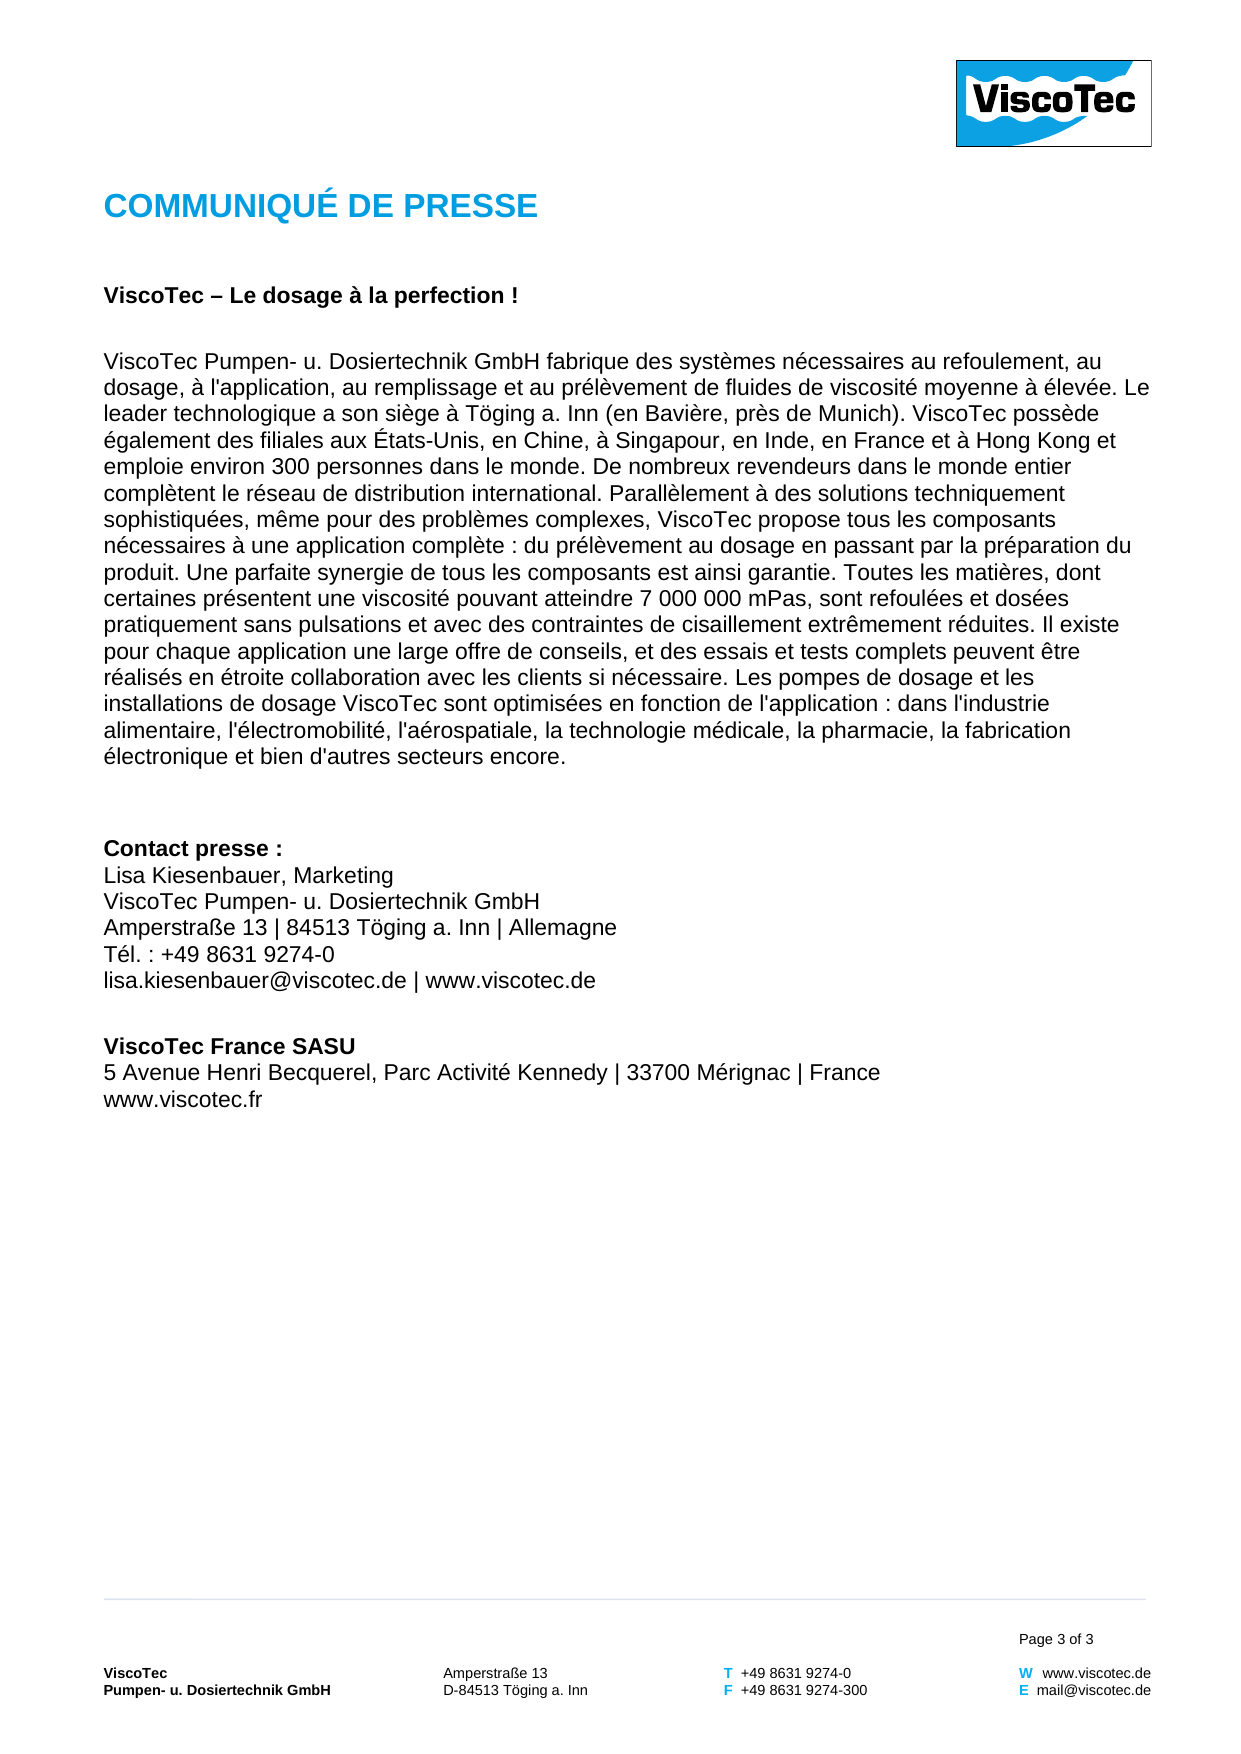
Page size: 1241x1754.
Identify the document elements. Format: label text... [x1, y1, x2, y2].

text Contact presse : [103, 835, 1152, 862]
text ViscoTec – Le dosage à la perfection ! [103, 282, 1152, 308]
text ViscoTec Pumpen- u. Dosiertechnik GmbH fabrique des systèmes nécessaires au refoulement, au dosage, à l'application, au remplissage et au prélèvement de fluides de viscosité moyenne à élevée. Le leader technologique a son siège à Töging a. Inn (en Bavière, près de Munich). ViscoTec possède également des filiales aux États-Unis, en Chine, à Singapour, en Inde, en France et à Hong Kong et emploie environ 300 personnes dans le monde. De nombreux revendeurs dans le monde entier complètent le réseau de distribution international. Parallèlement à des solutions techniquement sophistiquées, même pour des problèmes complexes, ViscoTec propose tous les composants nécessaires à une application complète : du prélèvement au dosage en passant par la préparation du produit. Une parfaite synergie de tous les composants est ainsi garantie. Toutes les matières, dont certaines présentent une viscosité pouvant atteindre 7 000 000 mPas, sont refoulées et dosées pratiquement sans pulsations et avec des contraintes de cisaillement extrêmement réduites. Il existe pour chaque application une large offre de conseils, et des essais et tests complets peuvent être réalisés en étroite collaboration avec les clients si nécessaire. Les pompes de dosage et les installations de dosage ViscoTec sont optimisées en fonction de l'application : dans l'industrie alimentaire, l'électromobilité, l'aérospatiale, la technologie médicale, la pharmacie, la fabrication électronique et bien d'autres secteurs encore. [103, 348, 1152, 769]
text ViscoTec France SASU 5 Avenue Henri Becquerel, Parc Activité Kennedy | 33700 Mérignac | France www.viscotec.fr [103, 1033, 1152, 1112]
text ViscoTec Pumpen- u. Dosiertechnik GmbH [103, 888, 1152, 914]
text lisa.kiesenbauer@viscotec.de | www.viscotec.de [103, 967, 1152, 993]
text Amperstraße 13 | 84513 Töging a. Inn | Allemagne [103, 914, 1152, 941]
text Tél. : +49 8631 9274-0 [103, 941, 1152, 967]
text Lisa Kiesenbauer, Marketing [103, 862, 1152, 888]
